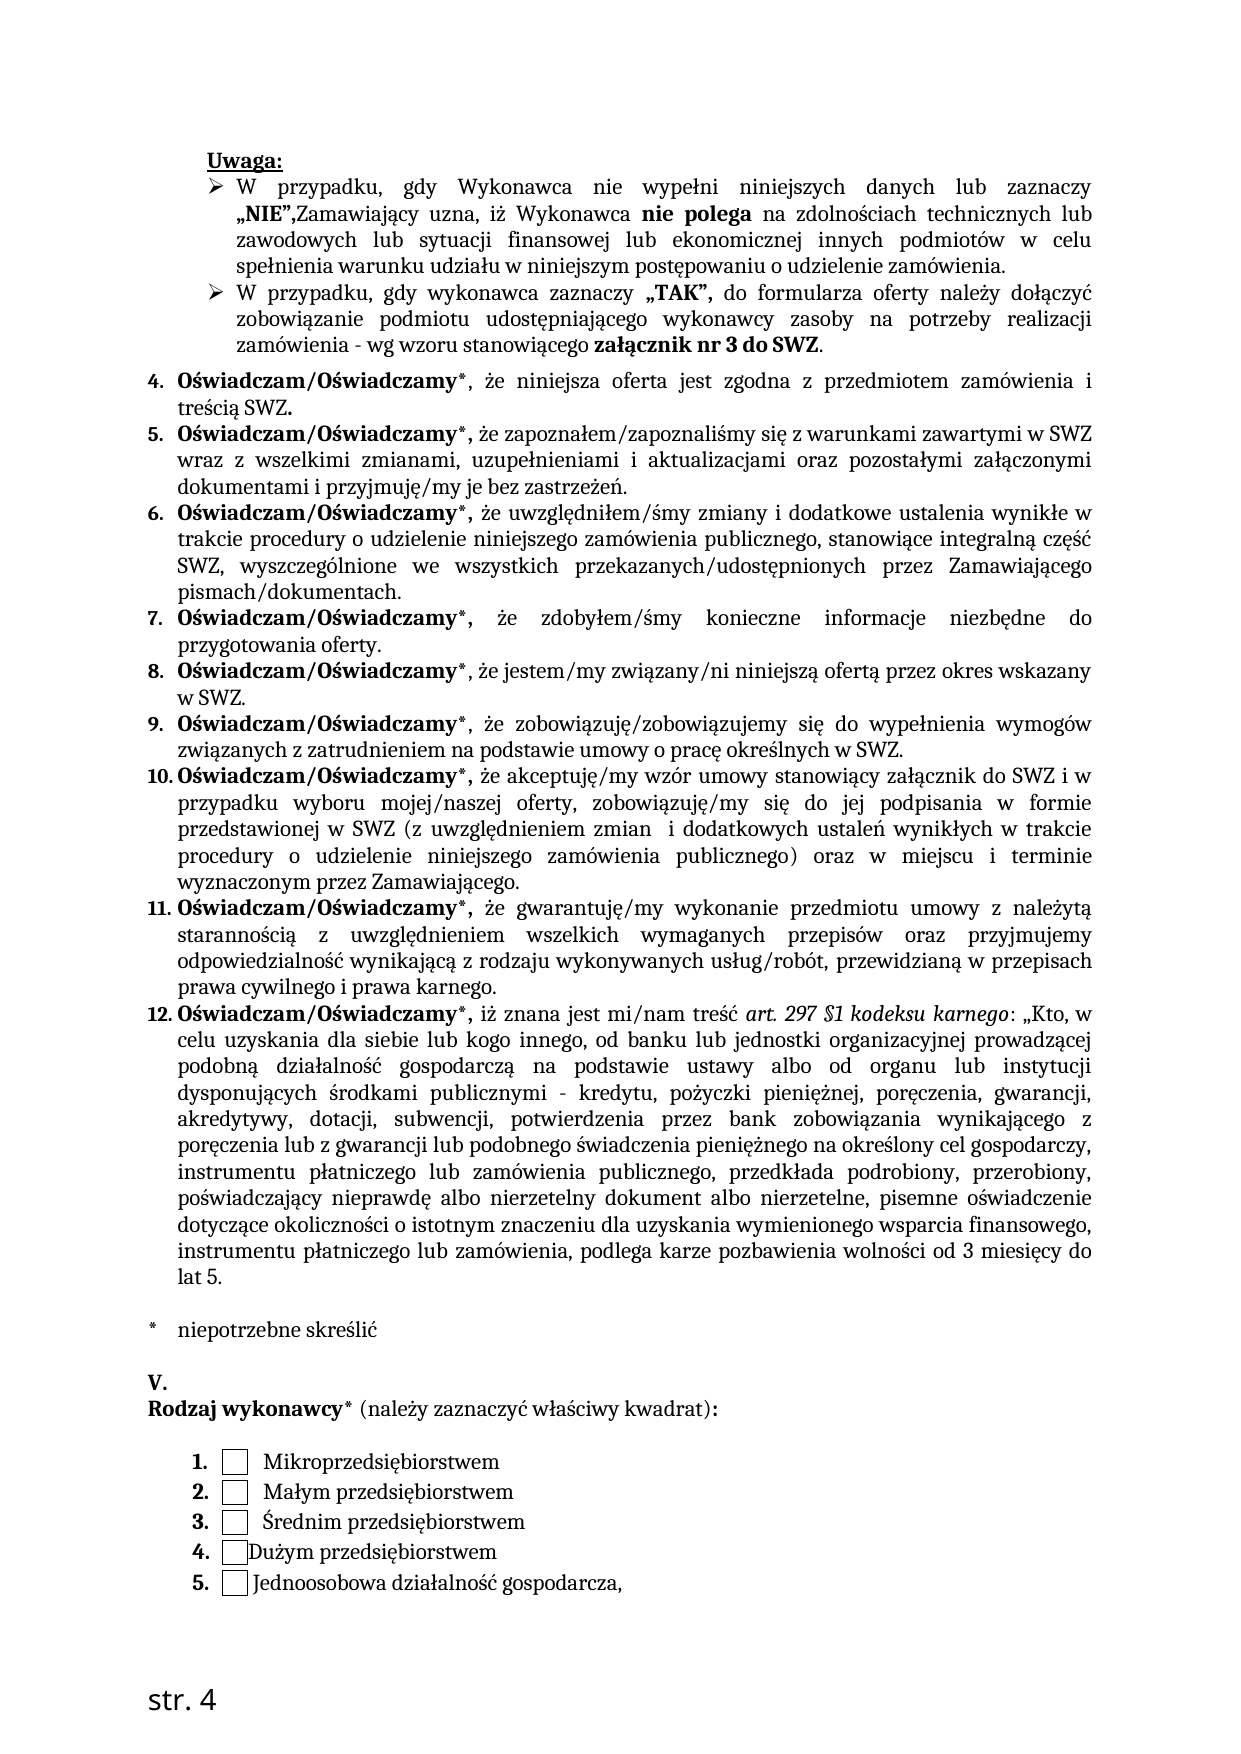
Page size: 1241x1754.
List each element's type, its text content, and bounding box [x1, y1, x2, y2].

list Oświadczam/Oświadczamy*, iż znana jest mi/nam treść art. 297 §1 kodeksu karnego: „Kto, w celu uzyskania dla siebie lub kogo innego, od banku lub jednostki organizacyjnej prowadzącej podobną działalność gospodarczą na podstawie ustawy albo od organu lub instytucji dysponujących środkami publicznymi - kredytu, pożyczki pieniężnej, poręczenia, gwarancji, akredytywy, dotacji, subwencji, potwierdzenia przez bank zobowiązania wynikającego z poręczenia lub z gwarancji lub podobnego świadczenia pieniężnego na określony cel gospodarczy, instrumentu płatniczego lub zamówienia publicznego, przedkłada podrobiony, przerobiony, poświadczający nieprawdę albo nierzetelny dokument albo nierzetelne, pisemne oświadczenie dotyczące okoliczności o istotnym znaczeniu dla uzyskania wymienionego wsparcia finansowego, instrumentu płatniczego lub zamówienia, podlega karze pozbawienia wolności od 3 miesięcy do lat 5. [148, 1001, 1093, 1290]
list Małym przedsiębiorstwem [192, 1479, 1093, 1505]
list Oświadczam/Oświadczamy*, że uwzględniłem/śmy zmiany i dodatkowe ustalenia wynikłe w trakcie procedury o udzielenie niniejszego zamówienia publicznego, stanowiące integralną część SWZ, wyszczególnione we wszystkich przekazanych/udostępnionych przez Zamawiającego pismach/dokumentach. [148, 500, 1093, 605]
text * niepotrzebne skreślić [148, 1317, 1093, 1343]
list Jednoosobowa działalność gospodarcza, [192, 1569, 1093, 1596]
list Oświadczam/Oświadczamy*, że jestem/my związany/ni niniejszą ofertą przez okres wskazany w SWZ. [148, 658, 1093, 711]
list Oświadczam/Oświadczamy*, że gwarantuję/my wykonanie przedmiotu umowy z należytą starannością z uwzględnieniem wszelkich wymaganych przepisów oraz przyjmujemy odpowiedzialność wynikającą z rodzaju wykonywanych usług/robót, przewidzianą w przepisach prawa cywilnego i prawa karnego. [148, 895, 1093, 1001]
text V. [148, 1369, 1093, 1396]
list Dużym przedsiębiorstwem [192, 1539, 1093, 1566]
list Oświadczam/Oświadczamy*, że zobowiązuję/zobowiązujemy się do wypełnienia wymogów związanych z zatrudnieniem na podstawie umowy o pracę określnych w SWZ. [148, 711, 1093, 763]
list Oświadczam/Oświadczamy*, że zdobyłem/śmy konieczne informacje niezbędne do przygotowania oferty. [148, 605, 1093, 658]
list W przypadku, gdy wykonawca zaznaczy „TAK”, do formularza oferty należy dołączyć zobowiązanie podmiotu udostępniającego wykonawcy zasoby na potrzeby realizacji zamówienia - wg wzoru stanowiącego załącznik nr 3 do SWZ. [207, 279, 1093, 358]
list W przypadku, gdy Wykonawca nie wypełni niniejszych danych lub zaznaczy „NIE”,Zamawiający uzna, iż Wykonawca nie polega na zdolnościach technicznych lub zawodowych lub sytuacji finansowej lub ekonomicznej innych podmiotów w celu spełnienia warunku udziału w niniejszym postępowaniu o udzielenie zamówienia. [207, 174, 1093, 279]
list Oświadczam/Oświadczamy*, że niniejsza oferta jest zgodna z przedmiotem zamówienia i treścią SWZ. [148, 368, 1093, 421]
list Oświadczam/Oświadczamy*, że akceptuję/my wzór umowy stanowiący załącznik do SWZ i w przypadku wyboru mojej/naszej oferty, zobowiązuję/my się do jej podpisania w formie przedstawionej w SWZ (z uwzględnieniem zmian i dodatkowych ustaleń wynikłych w trakcie procedury o udzielenie niniejszego zamówienia publicznego) oraz w miejscu i terminie wyznaczonym przez Zamawiającego. [148, 763, 1093, 895]
list Oświadczam/Oświadczamy*, że zapoznałem/zapoznaliśmy się z warunkami zawartymi w SWZ wraz z wszelkimi zmianami, uzupełnieniami i aktualizacjami oraz pozostałymi załączonymi dokumentami i przyjmuję/my je bez zastrzeżeń. [148, 421, 1093, 500]
list Średnim przedsiębiorstwem [192, 1509, 1093, 1535]
list Mikroprzedsiębiorstwem [192, 1448, 1093, 1475]
text Rodzaj wykonawcy* (należy zaznaczyć właściwy kwadrat): [148, 1396, 1093, 1422]
text Uwaga: [207, 148, 1093, 174]
